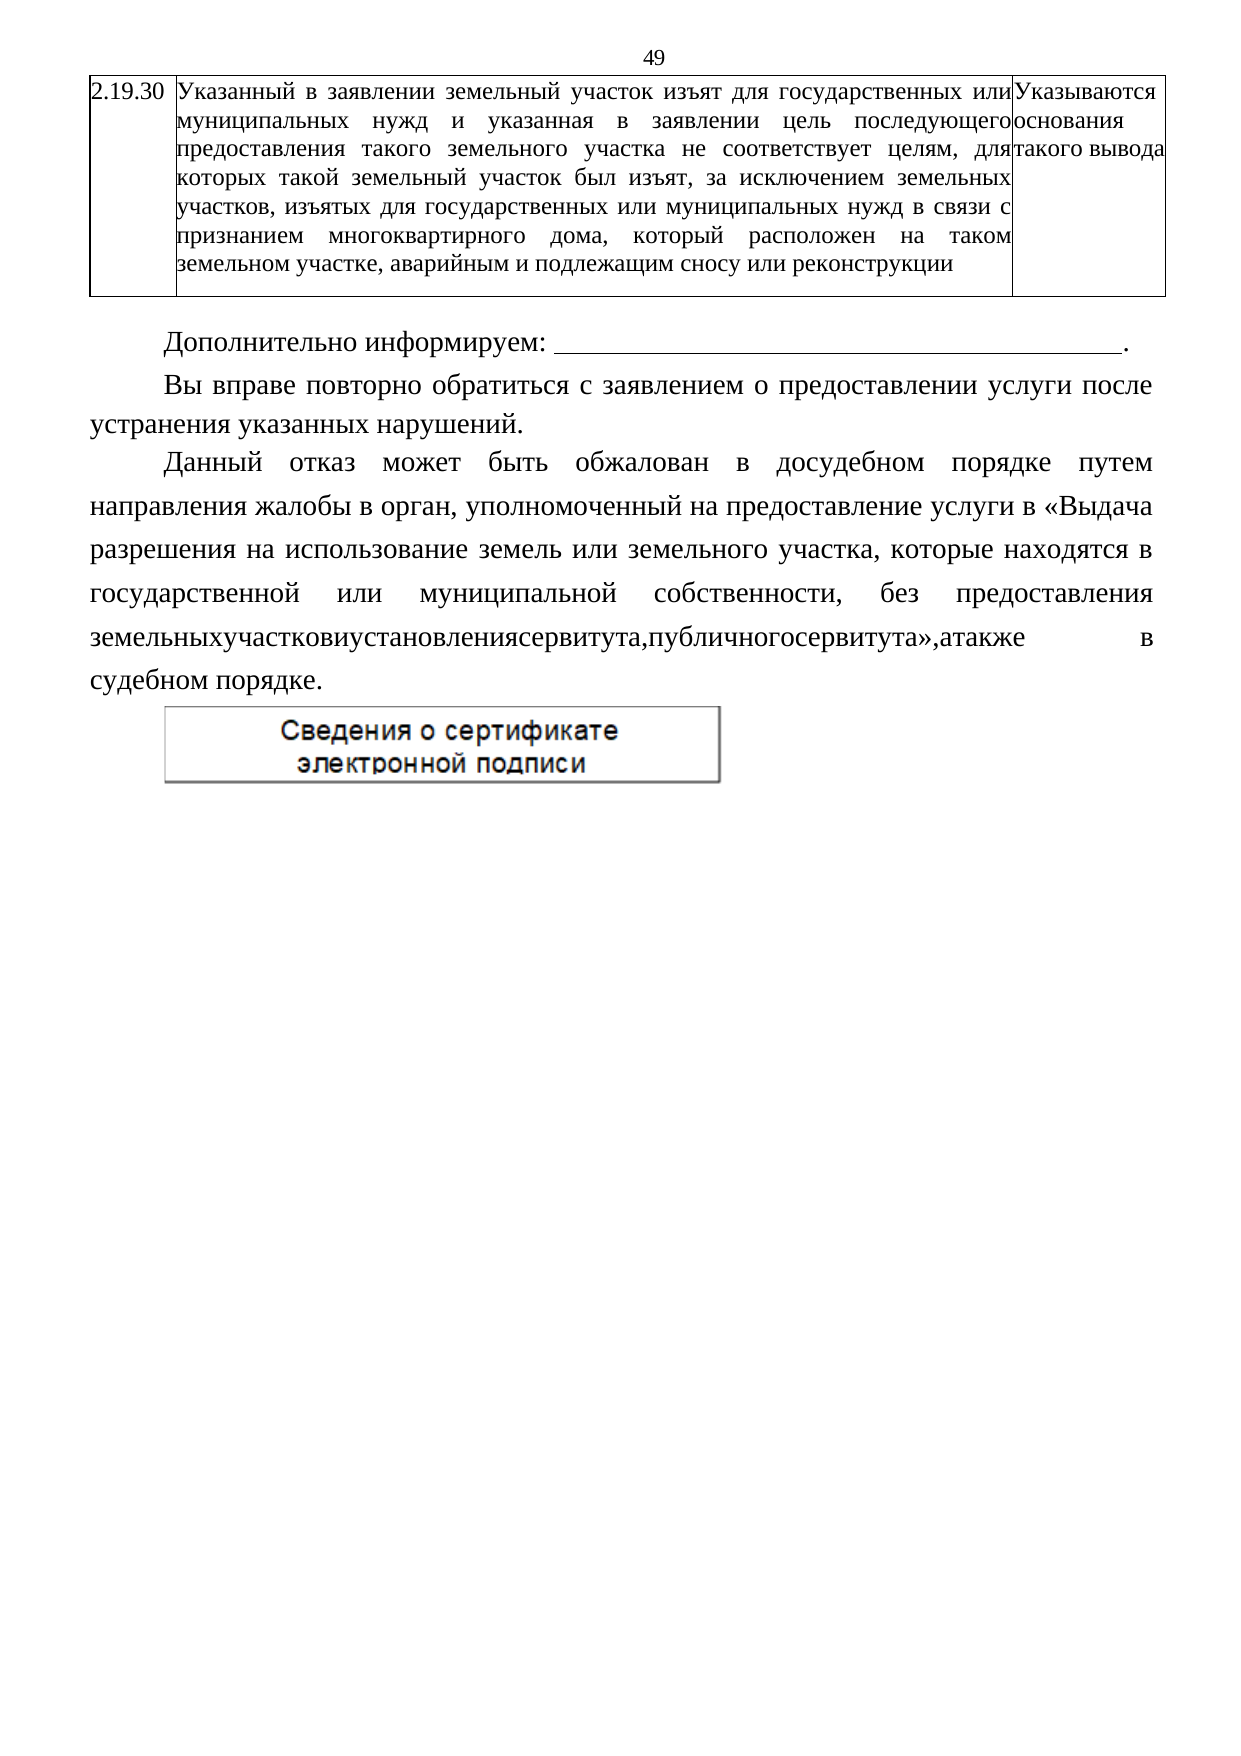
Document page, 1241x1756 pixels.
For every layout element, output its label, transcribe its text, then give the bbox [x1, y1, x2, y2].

picture [164, 706, 725, 787]
text Дополнительно информируем: . [163, 324, 1165, 357]
text Вы вправе повторно обратиться c заявлением о предоставлении услуги после устранения указанных нарушений. [89, 367, 1153, 439]
text Данный отказ может быть обжалован в досудебном порядке путем направления жалобы в орган, уполномоченный на предоставление услуги в «Выдача разрешения на использование земель или земельного участка, которые находятся в государственной или муниципальной собственности, без предоставления земельныхучастковиустановлениясервитута,публичногосервитута»,атакже в судебном порядке. [89, 444, 1154, 696]
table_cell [1013, 76, 1165, 296]
table_cell 2.19.30 [91, 76, 176, 296]
table_cell Указанный в заявлении земельный участок изъят для государственных или муниципальных нужд и указанная в заявлении цель последующего предоставления такого земельного участка не соответствует целям, для которых такой земельный участок был изъят, за исключением земельных участков, изъятых для государственных или муниципальных нужд в связи с признанием многоквартирного дома, который расположен на таком земельном участке, аварийным и подлежащим сносу или реконструкции [177, 76, 1012, 296]
